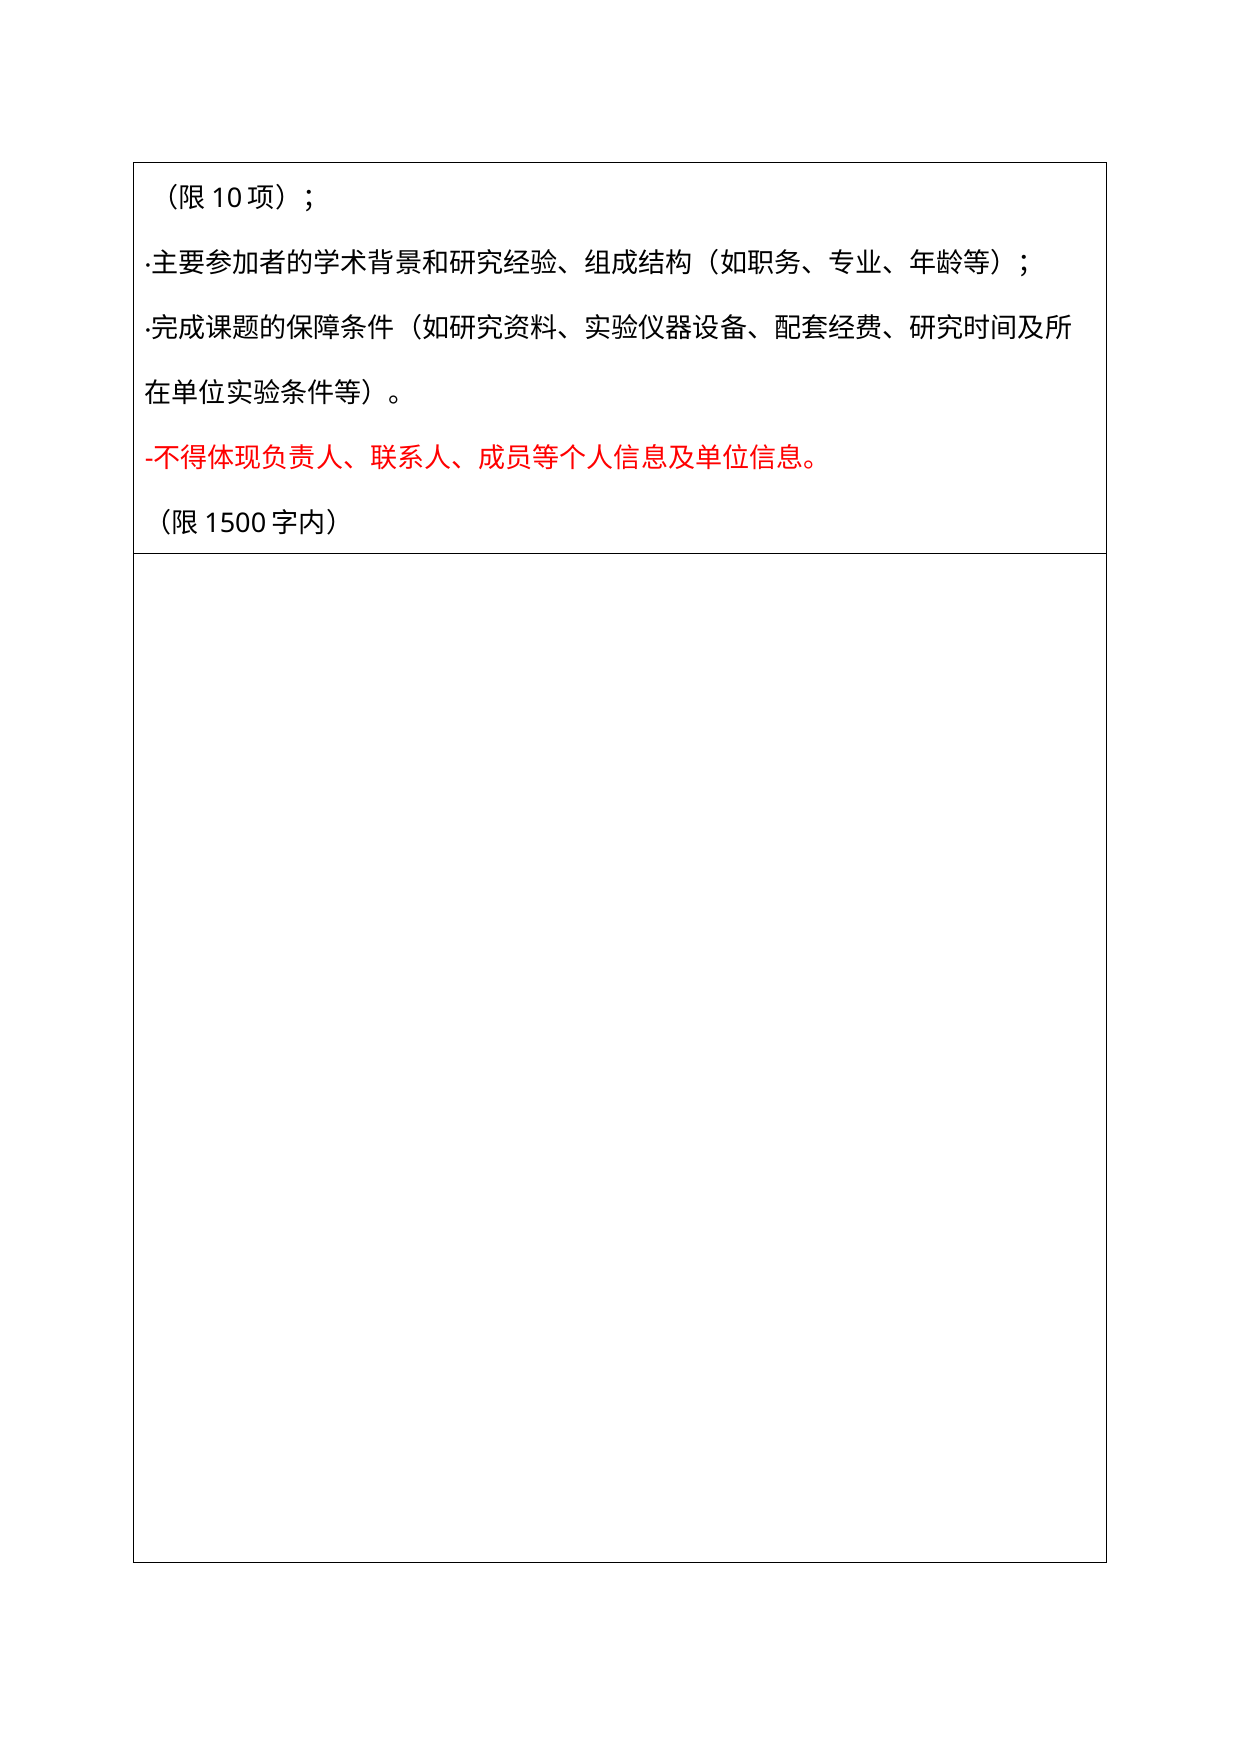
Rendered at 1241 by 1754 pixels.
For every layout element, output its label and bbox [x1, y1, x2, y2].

table_cell [134, 554, 1106, 1562]
table_header [134, 163, 1106, 553]
